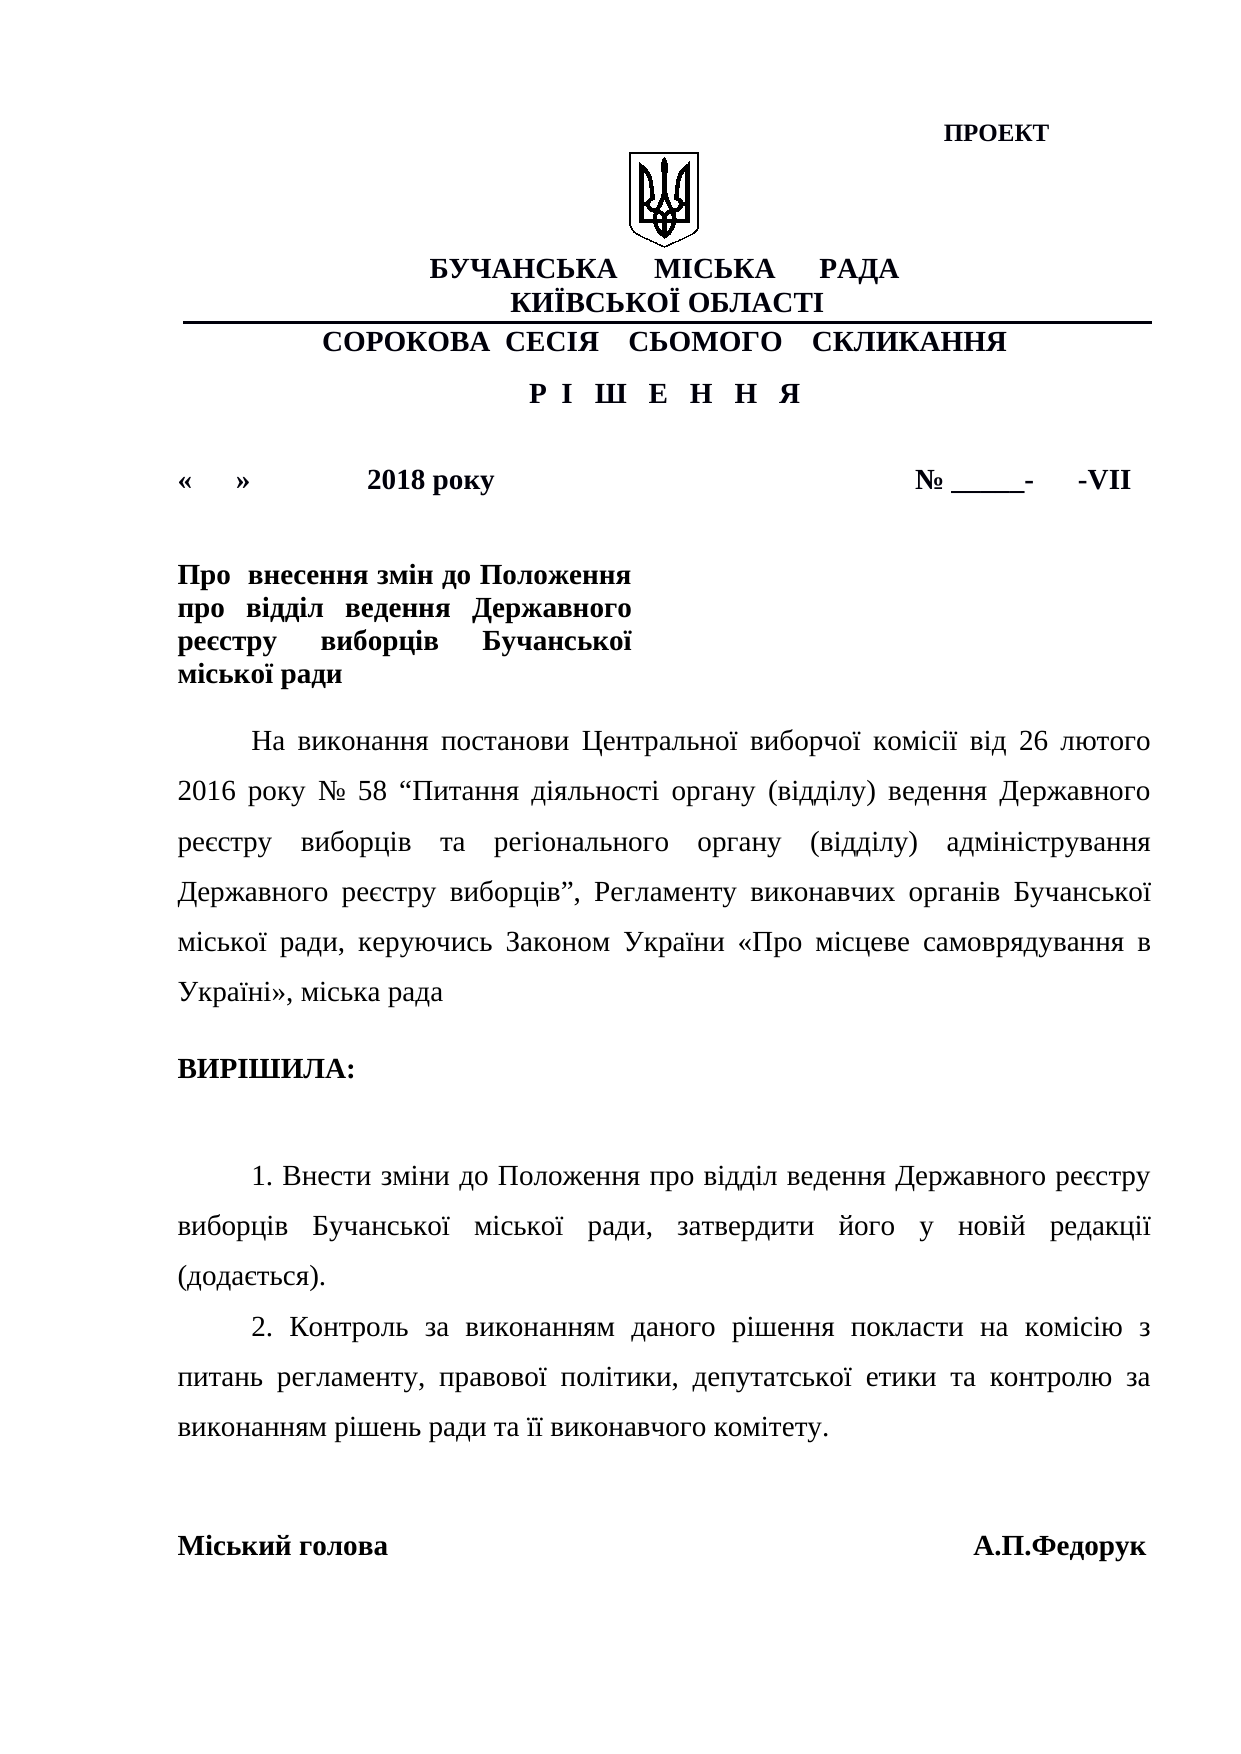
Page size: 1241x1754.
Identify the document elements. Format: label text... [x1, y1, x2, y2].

text 2. Контроль за виконанням даного рішення покласти на комісію з питань регламенту, правової політики, депутатської етики та контролю за виконанням рішень ради та її виконавчого комітету. [177, 1309, 1152, 1443]
text 1. Внести зміни до Положення про відділ ведення Державного реєстру виборців Бучанської міської ради, затвердити його у новій редакції (додається). [177, 1158, 1152, 1292]
text Міський голова А.П.Федорук [177, 1528, 1152, 1561]
text Про внесення змін до Положення про відділ ведення Державного реєстру виборців Бучанської міської ради [177, 558, 632, 690]
subtitle КИЇВСЬКОЇ ОБЛАСТІ [183, 285, 1152, 321]
text СОРОКОВА СЕСІЯ СЬОМОГО СКЛИКАННЯ [177, 324, 1152, 357]
subtitle ПРОЕКТ [177, 118, 1152, 147]
subtitle « » 2018 року № _____- -VІІ [177, 462, 1152, 496]
text БУЧАНСЬКА МІСЬКА РАДА [177, 252, 1152, 285]
text На виконання постанови Центральної виборчої комісії від 26 лютого 2016 року № 58 “Питання діяльності органу (відділу) ведення Державного реєстру виборців та регіонального органу (відділу) адміністрування Державного реєстру виборців”, Регламенту виконавчих органів Бучанської міської ради, керуючись Законом України «Про місцеве самоврядування в Україні», міська рада [177, 723, 1152, 1008]
subtitle Р І Ш Е Н Н Я [177, 377, 1152, 410]
text ВИРІШИЛА: [177, 1025, 1152, 1091]
